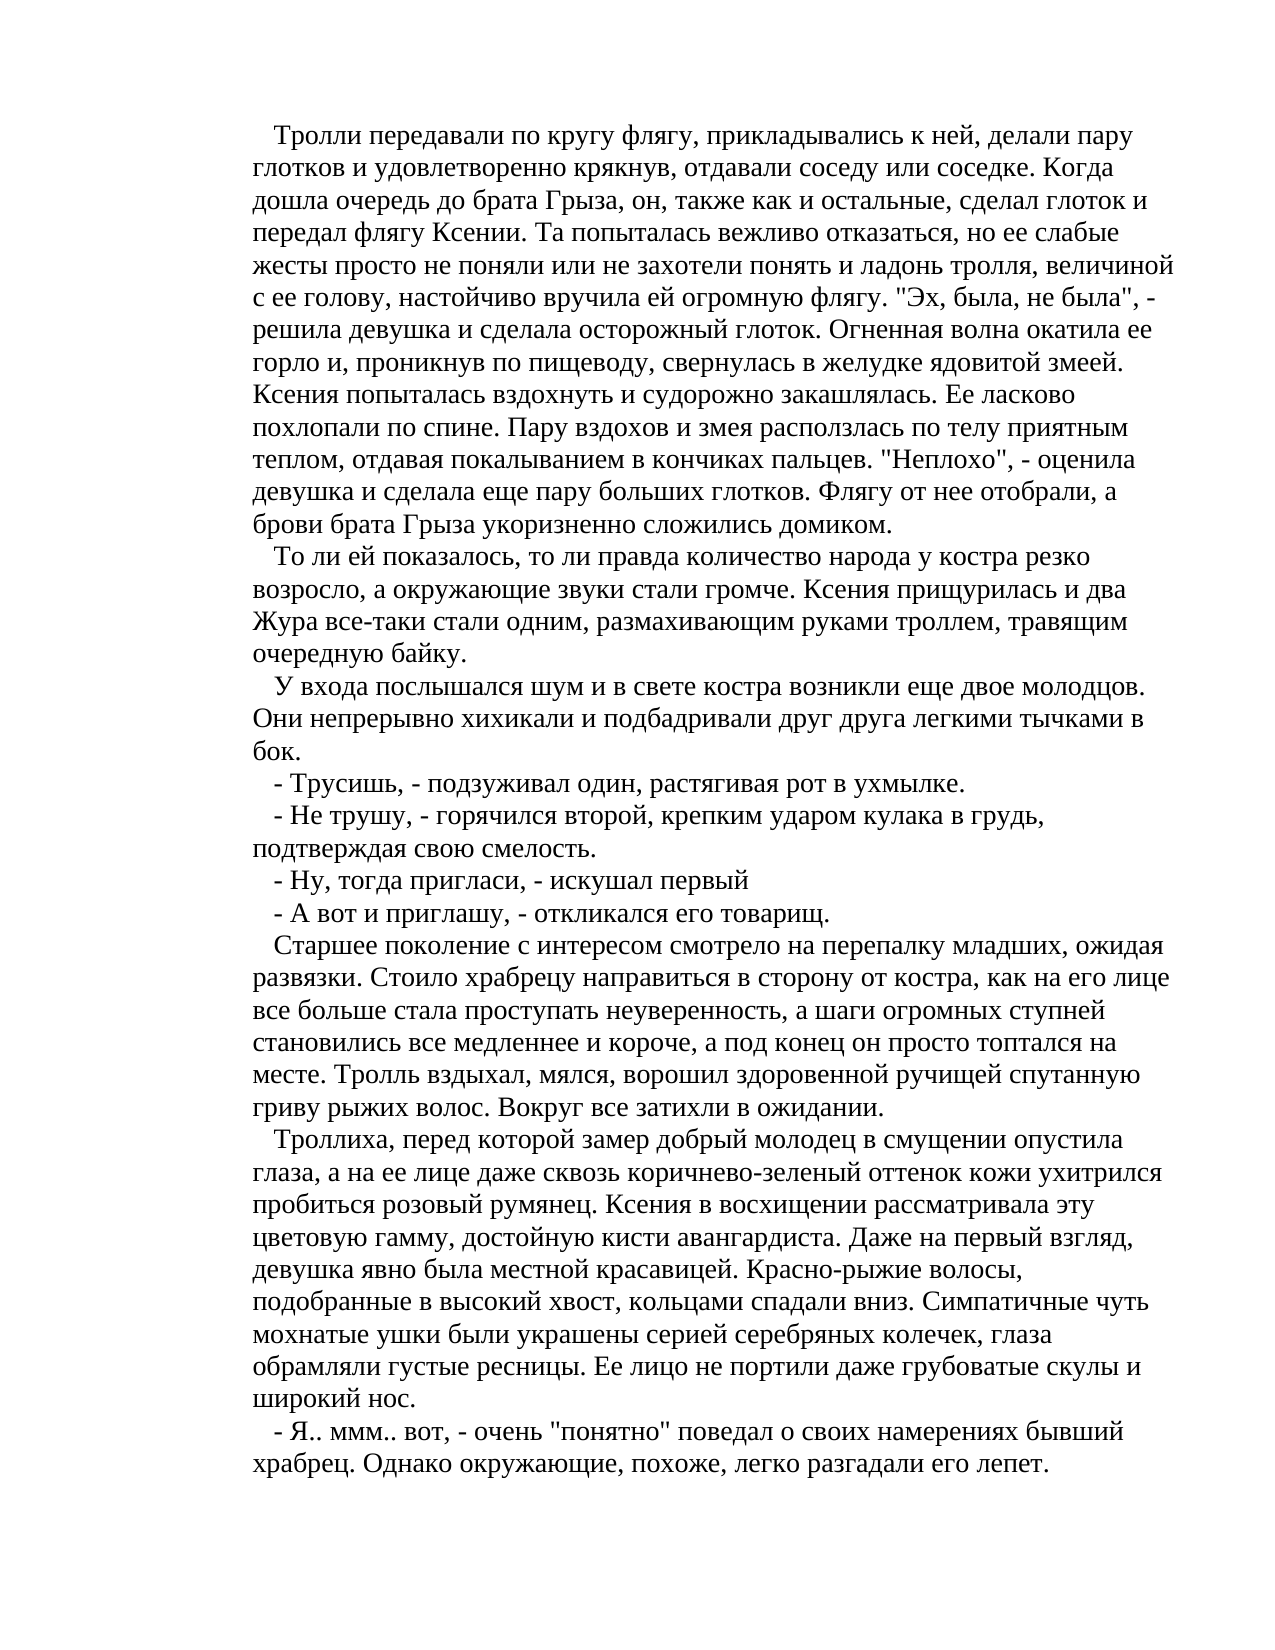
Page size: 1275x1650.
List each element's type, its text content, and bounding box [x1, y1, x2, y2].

text То ли ей показалось, то ли правда количество народа у костра резко возросло, а окружающие звуки стали громче. Ксения прищурилась и два Жура все-таки стали одним, размахивающим руками троллем, травящим очередную байку. [252, 539, 1186, 669]
text - Не трушу, - горячился второй, крепким ударом кулака в грудь, подтверждая свою смелость. [252, 798, 1186, 863]
text - А вот и приглашу, - откликался его товарищ. [252, 896, 1186, 928]
text У входа послышался шум и в свете костра возникли еще двое молодцов. Они непрерывно хихикали и подбадривали друг друга легкими тычками в бок. [252, 669, 1186, 766]
text - Ну, тогда пригласи, - искушал первый [252, 863, 1186, 896]
text Троллиха, перед которой замер добрый молодец в смущении опустила глаза, а на ее лице даже сквозь коричнево-зеленый оттенок кожи ухитрился пробиться розовый румянец. Ксения в восхищении рассматривала эту цветовую гамму, достойную кисти авангардиста. Даже на первый взгляд, девушка явно была местной красавицей. Красно-рыжие волосы, подобранные в высокий хвост, кольцами спадали вниз. Симпатичные чуть мохнатые ушки были украшены серией серебряных колечек, глаза обрамляли густые ресницы. Ее лицо не портили даже грубоватые скулы и широкий нос. [252, 1122, 1186, 1414]
text Старшее поколение с интересом смотрело на перепалку младших, ожидая развязки. Стоило храбрецу направиться в сторону от костра, как на его лице все больше стала проступать неуверенность, а шаги огромных ступней становились все медленнее и короче, а под конец он просто топтался на месте. Тролль вздыхал, мялся, ворошил здоровенной ручищей спутанную гриву рыжих волос. Вокруг все затихли в ожидании. [252, 928, 1186, 1122]
text - Я.. ммм.. вот, - очень "понятно" поведал о своих намерениях бывший храбрец. Однако окружающие, похоже, легко разгадали его лепет. [252, 1414, 1186, 1479]
text Тролли передавали по кругу флягу, прикладывались к ней, делали пару глотков и удовлетворенно крякнув, отдавали соседу или соседке. Когда дошла очередь до брата Грыза, он, также как и остальные, сделал глоток и передал флягу Ксении. Та попыталась вежливо отказаться, но ее слабые жесты просто не поняли или не захотели понять и ладонь тролля, величиной с ее голову, настойчиво вручила ей огромную флягу. "Эх, была, не была", - решила девушка и сделала осторожный глоток. Огненная волна окатила ее горло и, проникнув по пищеводу, свернулась в желудке ядовитой змеей. Ксения попыталась вздохнуть и судорожно закашлялась. Ее ласково похлопали по спине. Пару вздохов и змея расползлась по телу приятным теплом, отдавая покалыванием в кончиках пальцев. "Неплохо", - оценила девушка и сделала еще пару больших глотков. Флягу от нее отобрали, а брови брата Грыза укоризненно сложились домиком. [252, 118, 1186, 539]
text - Трусишь, - подзуживал один, растягивая рот в ухмылке. [252, 766, 1186, 798]
